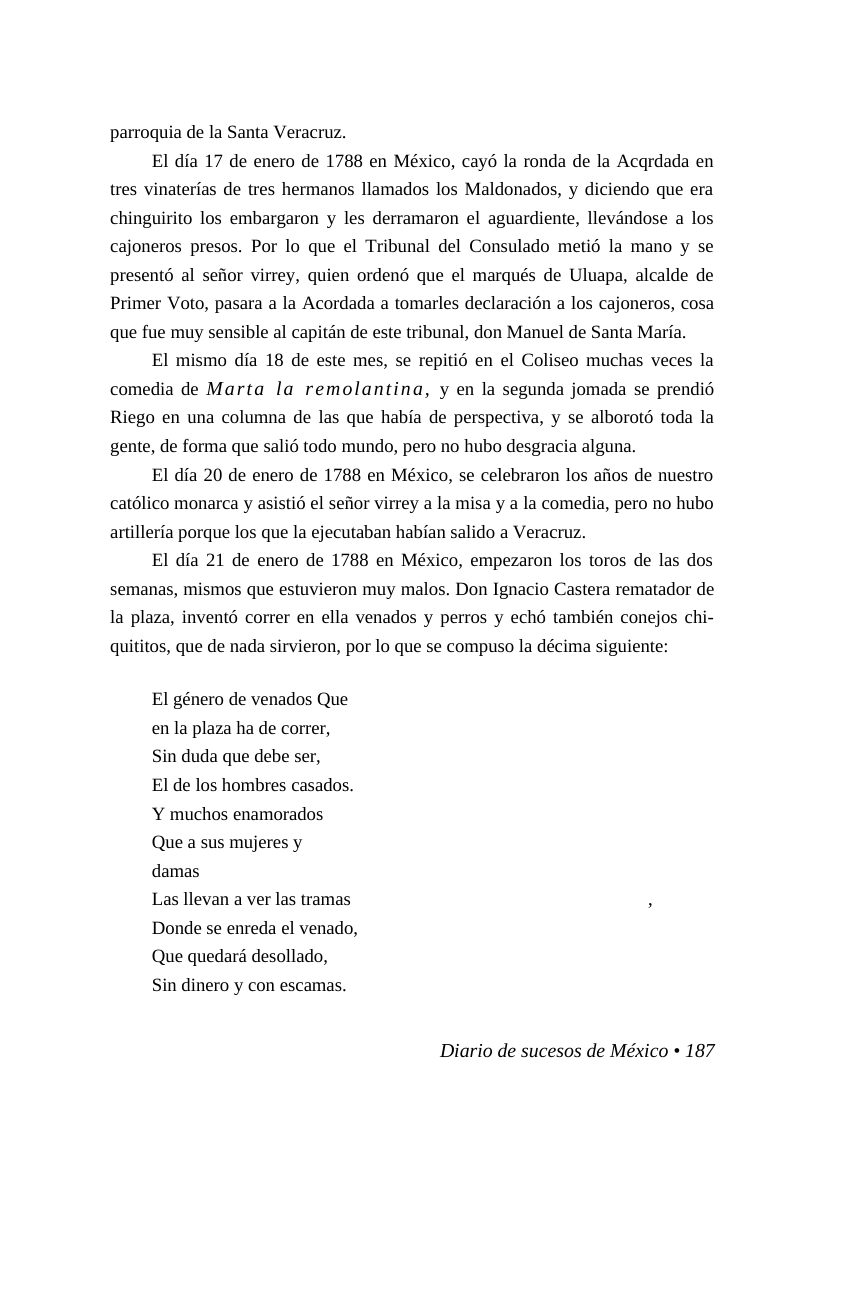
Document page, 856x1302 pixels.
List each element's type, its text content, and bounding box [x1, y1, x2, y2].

text Sin duda que debe ser, [110, 740, 715, 768]
text Y muchos enamorados Que a sus mujeres y damas [152, 797, 342, 883]
text El día 20 de enero de 1788 en México, se celebraron los años de nuestro católico monarca y asistió el señor virrey a la misa y a la comedia, pero no hubo artillería porque los que la ejecutaban habían salido a Veracruz. [110, 458, 715, 544]
text Diario de sucesos de México • 187 [110, 1041, 715, 1061]
text El de los hombres casados. [110, 768, 715, 797]
text Donde se enreda el venado, [110, 911, 715, 940]
text El día 21 de enero de 1788 en México, empezaron los toros de las dos semanas, mismos que estuvieron muy malos. Don Ignacio Castera rematador de la plaza, inventó correr en ella venados y perros y echó también conejos chi- quititos, que de nada sirvieron, por lo que se compuso la décima siguiente: [110, 544, 715, 658]
text Que quedará desollado, [110, 940, 715, 968]
text Sin dinero y con escamas. [110, 968, 715, 997]
text El mismo día 18 de este mes, se repitió en el Coliseo muchas veces la comedia de Marta la remolantina, y en la segunda jomada se prendió Riego en una columna de las que había de perspectiva, y se alborotó toda la gente, de forma que salió todo mundo, pero no hubo desgracia alguna. [110, 344, 715, 458]
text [110, 116, 715, 144]
text El día 17 de enero de 1788 en México, cayó la ronda de la Acqrdada en tres vinaterías de tres hermanos llamados los Maldonados, y diciendo que era chinguirito los embargaron y les derramaron el aguardiente, llevándose a los cajoneros presos. Por lo que el Tribunal del Consulado metió la mano y se presentó al señor virrey, quien ordenó que el marqués de Uluapa, alcalde de Primer Voto, pasara a la Acordada a tomarles declaración a los cajoneros, cosa que fue muy sensible al capitán de este tribunal, don Manuel de Santa María. [110, 144, 715, 344]
text Las llevan a ver las tramas , [110, 883, 715, 911]
text El género de venados Que en la plaza ha de correr, [152, 683, 354, 740]
